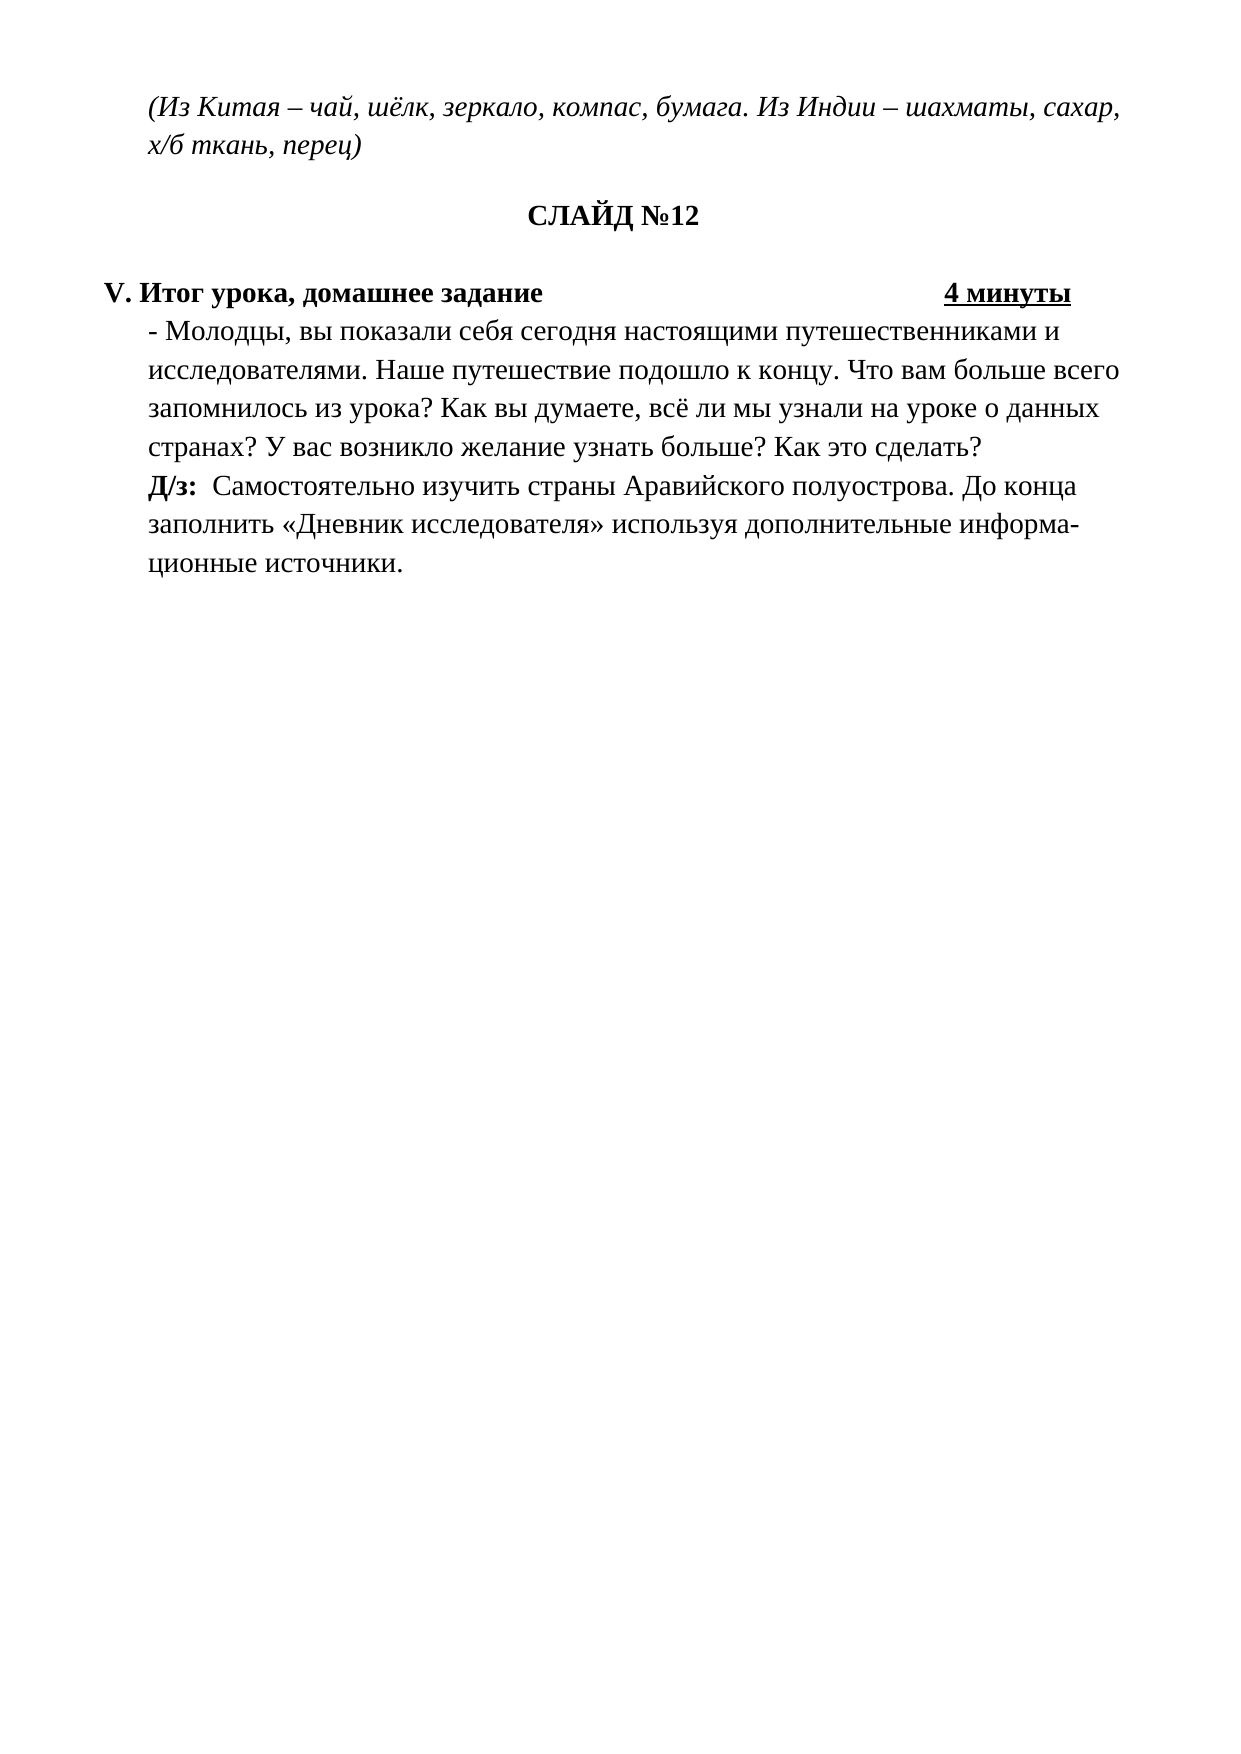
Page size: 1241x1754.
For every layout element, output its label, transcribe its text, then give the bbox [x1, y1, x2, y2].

list (Из Китая – чай, шёлк, зеркало, компас, бумага. Из Индии – шахматы, сахар, х/б ткань, перец) [148, 89, 1152, 161]
list Д/з: Самостоятельно изучить страны Аравийского полуострова. До конца заполнить «Дневник исследователя» используя дополнительные информа-ционные источники. [148, 468, 1152, 578]
list V. Итог урока, домашнее задание 4 минуты [103, 275, 1152, 308]
list - Молодцы, вы показали себя сегодня настоящими путешественниками и исследователями. Наше путешествие подошло к концу. Что вам больше всего запомнилось из урока? Как вы думаете, всё ли мы узнали на уроке о данных странах? У вас возникло желание узнать больше? Как это сделать? [148, 313, 1152, 463]
list СЛАЙД №12 [148, 198, 1152, 231]
